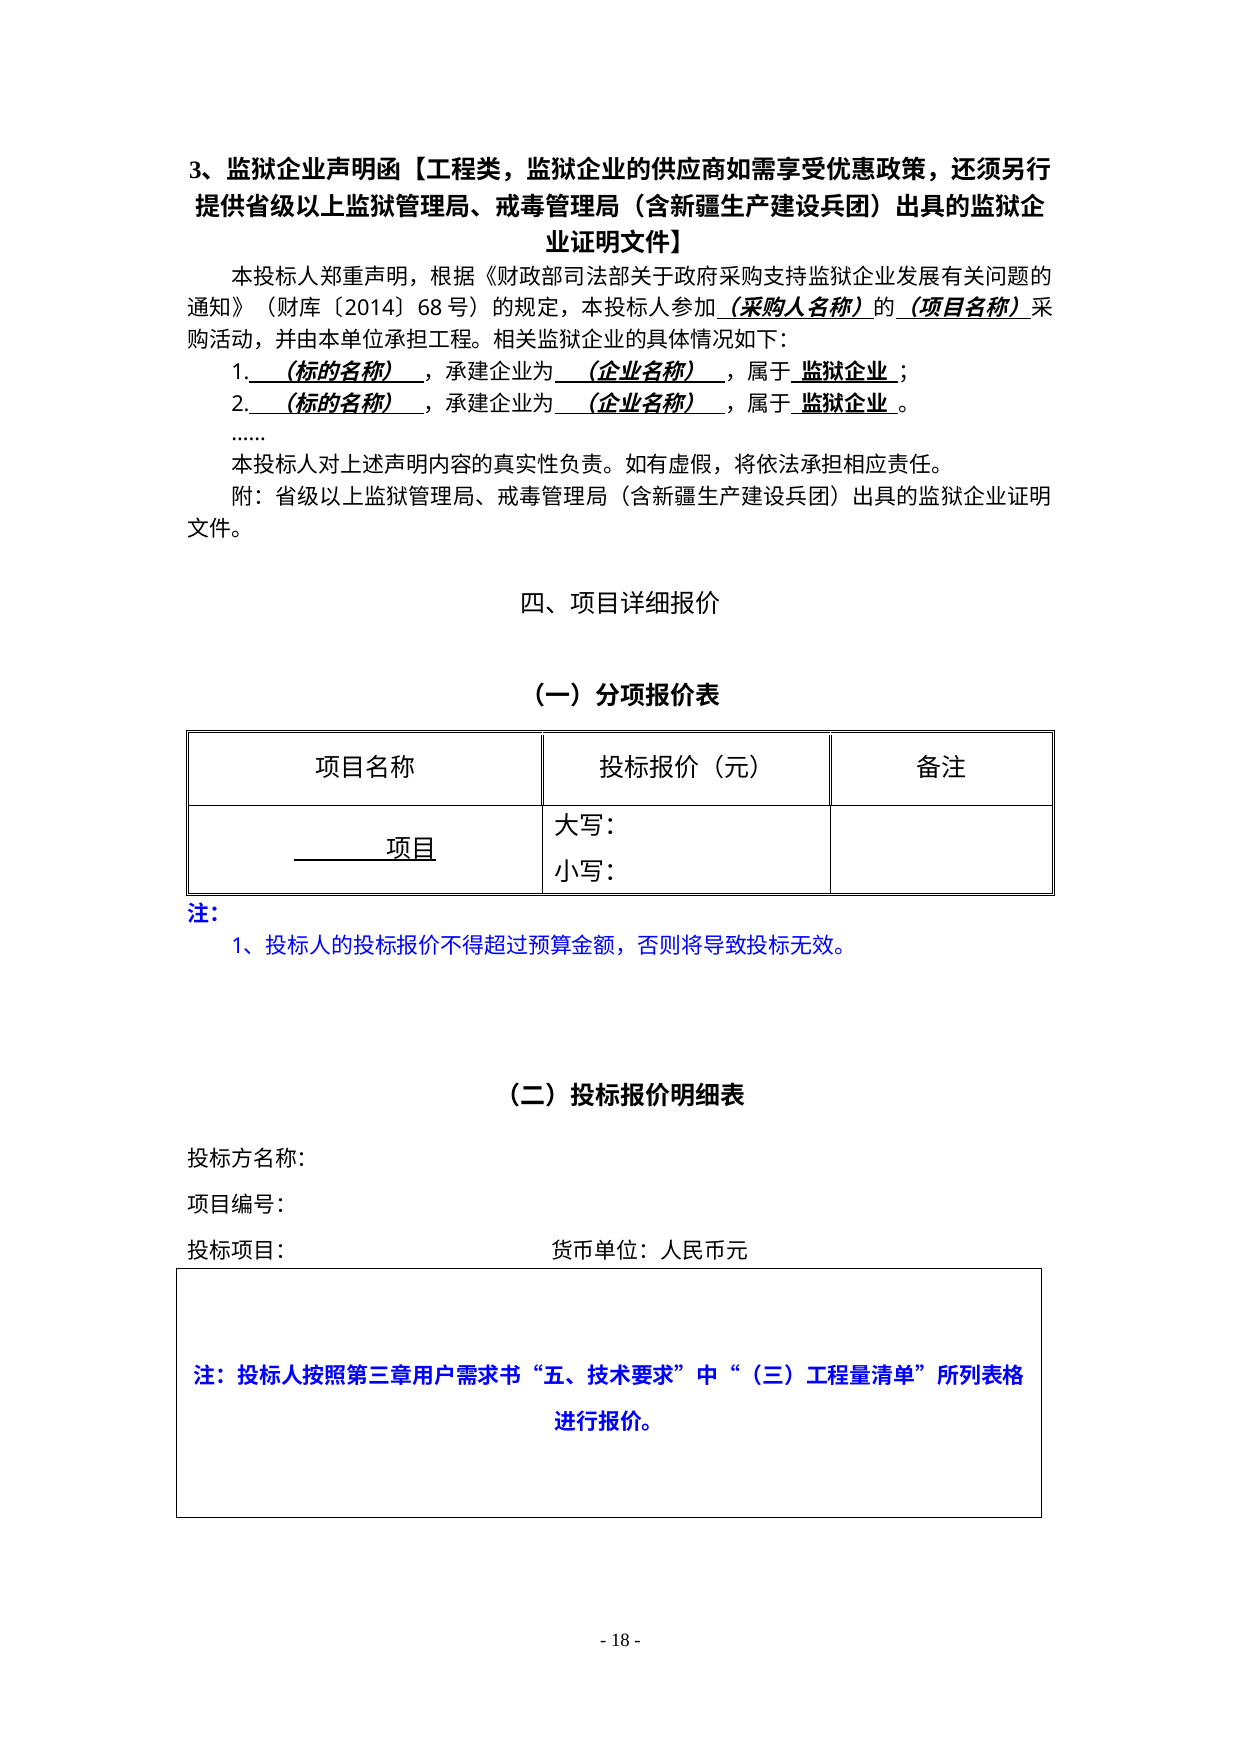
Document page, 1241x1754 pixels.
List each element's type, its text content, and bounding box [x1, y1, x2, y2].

text 投标项目： 货币单位：人民币元 [187, 1222, 1053, 1268]
text 注： [187, 896, 1053, 928]
text 附：省级以上监狱管理局、戒毒管理局（含新疆生产建设兵团）出具的监狱企业证明文件。 [187, 479, 1053, 542]
list 投标人的投标报价不得超过预算金额，否则将导致投标无效。 [187, 928, 1053, 960]
text 项目编号： [187, 1176, 1053, 1222]
text 1. （标的名称） ，承建企业为 （企业名称） ，属于 监狱企业 ； [187, 354, 1053, 386]
text （一）分项报价表 [187, 675, 1053, 712]
table_cell 项目 [189, 806, 542, 893]
table_header 投标报价（元） [543, 733, 830, 805]
table_header 注：投标人按照第三章用户需求书“五、技术要求”中“（三）工程量清单”所列表格进行报价。 [177, 1269, 1041, 1517]
text 本投标人郑重声明，根据《财政部司法部关于政府采购支持监狱企业发展有关问题的通知》（财库〔2014〕68号）的规定，本投标人参加（采购人名称）的（项目名称）采购活动，并由本单位承担工程。相关监狱企业的具体情况如下： [187, 259, 1053, 354]
text 3、监狱企业声明函【工程类，监狱企业的供应商如需享受优惠政策，还须另行提供省级以上监狱管理局、戒毒管理局（含新疆生产建设兵团）出具的监狱企业证明文件】 [187, 150, 1053, 259]
table_cell [831, 806, 1052, 893]
table_header 备注 [830, 733, 1052, 805]
text …… [187, 417, 1053, 447]
text 投标方名称： [187, 1130, 1053, 1176]
text 2. （标的名称） ，承建企业为 （企业名称） ，属于 监狱企业 。 [187, 386, 1053, 417]
text 四、项目详细报价 [187, 583, 1053, 620]
table_header 项目名称 [189, 731, 543, 805]
text 本投标人对上述声明内容的真实性负责。如有虚假，将依法承担相应责任。 [187, 447, 1053, 479]
text （二）投标报价明细表 [187, 1076, 1053, 1112]
table_cell 大写： 小写： [543, 806, 830, 893]
